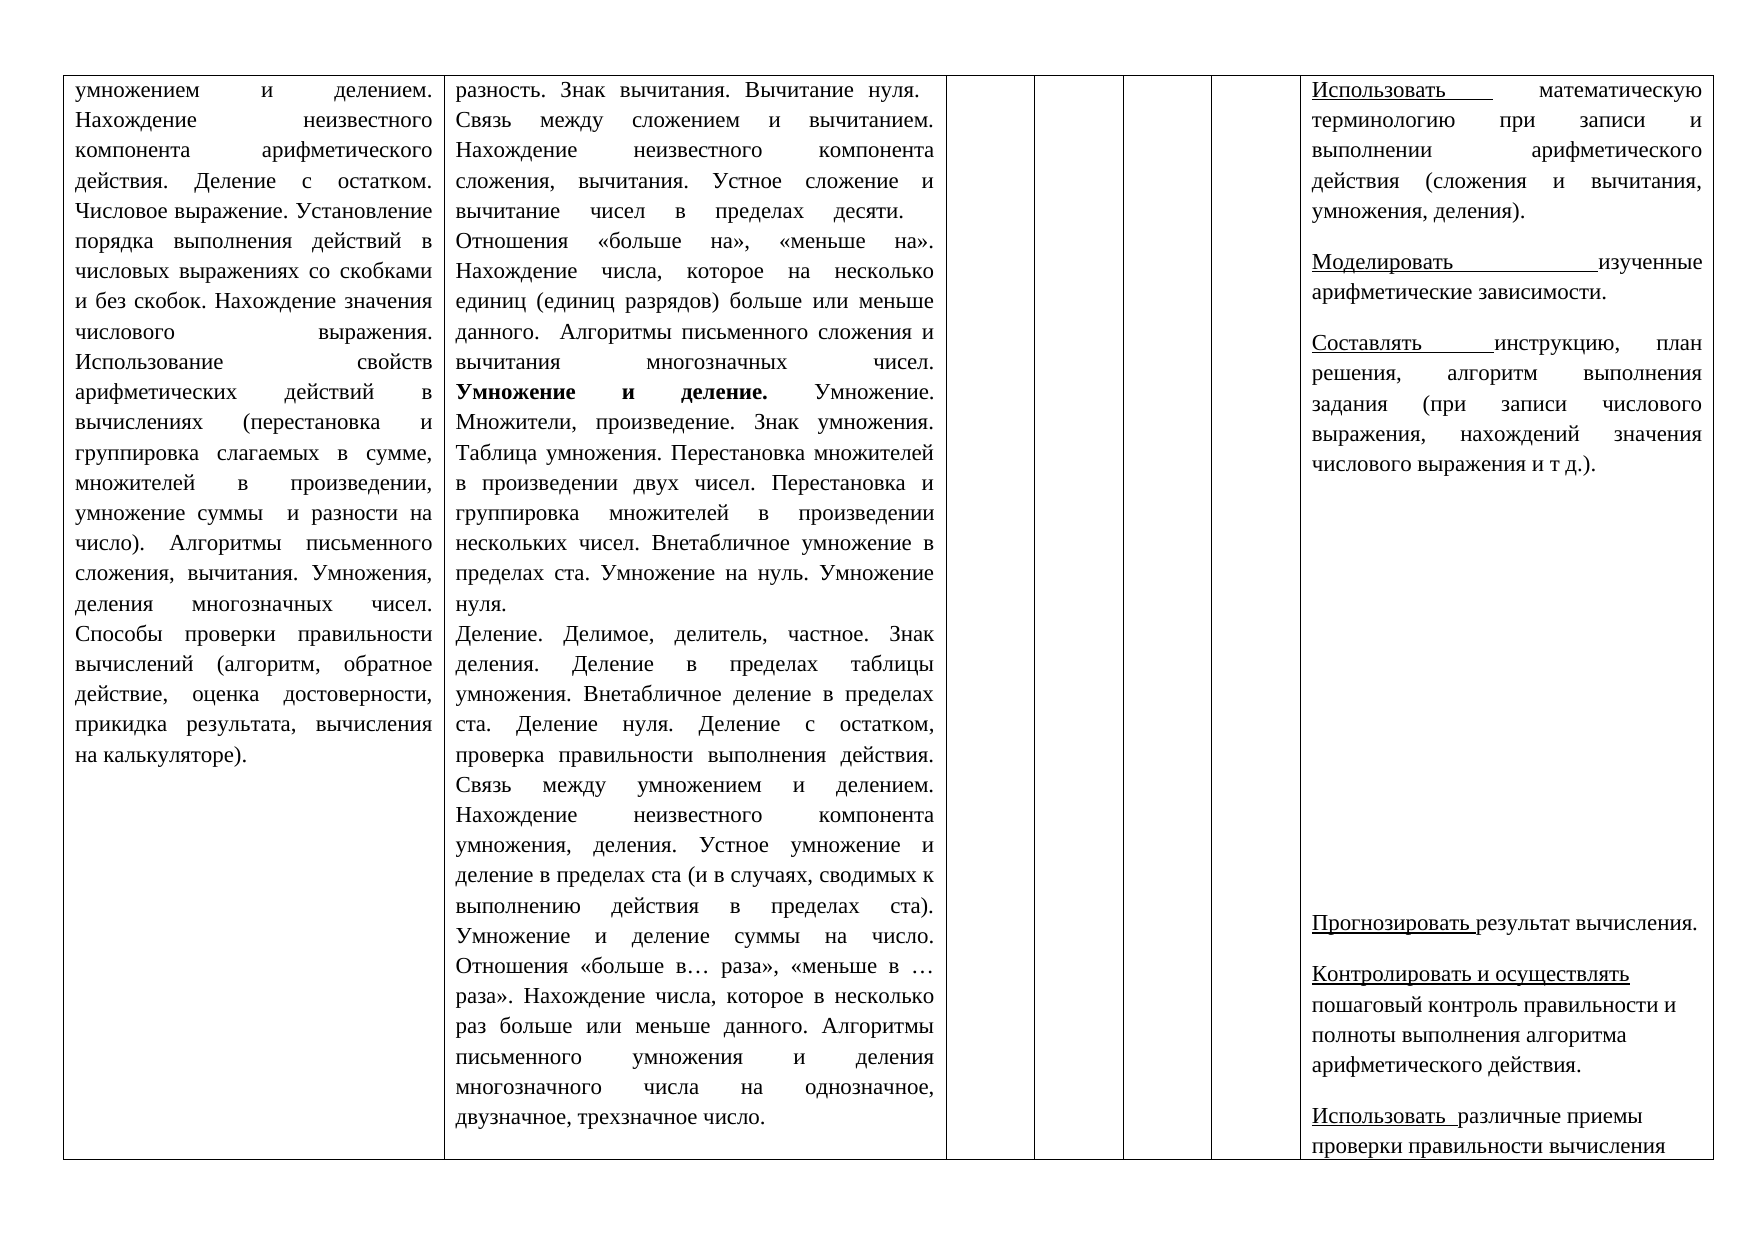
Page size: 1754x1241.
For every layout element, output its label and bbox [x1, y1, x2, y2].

table_cell [1124, 76, 1211, 1159]
table_cell [1035, 76, 1123, 1159]
table_cell [64, 76, 444, 1159]
table_cell [1212, 76, 1300, 1159]
table_cell [445, 76, 946, 1159]
table_cell [947, 76, 1034, 1159]
table_cell [1301, 76, 1713, 1159]
